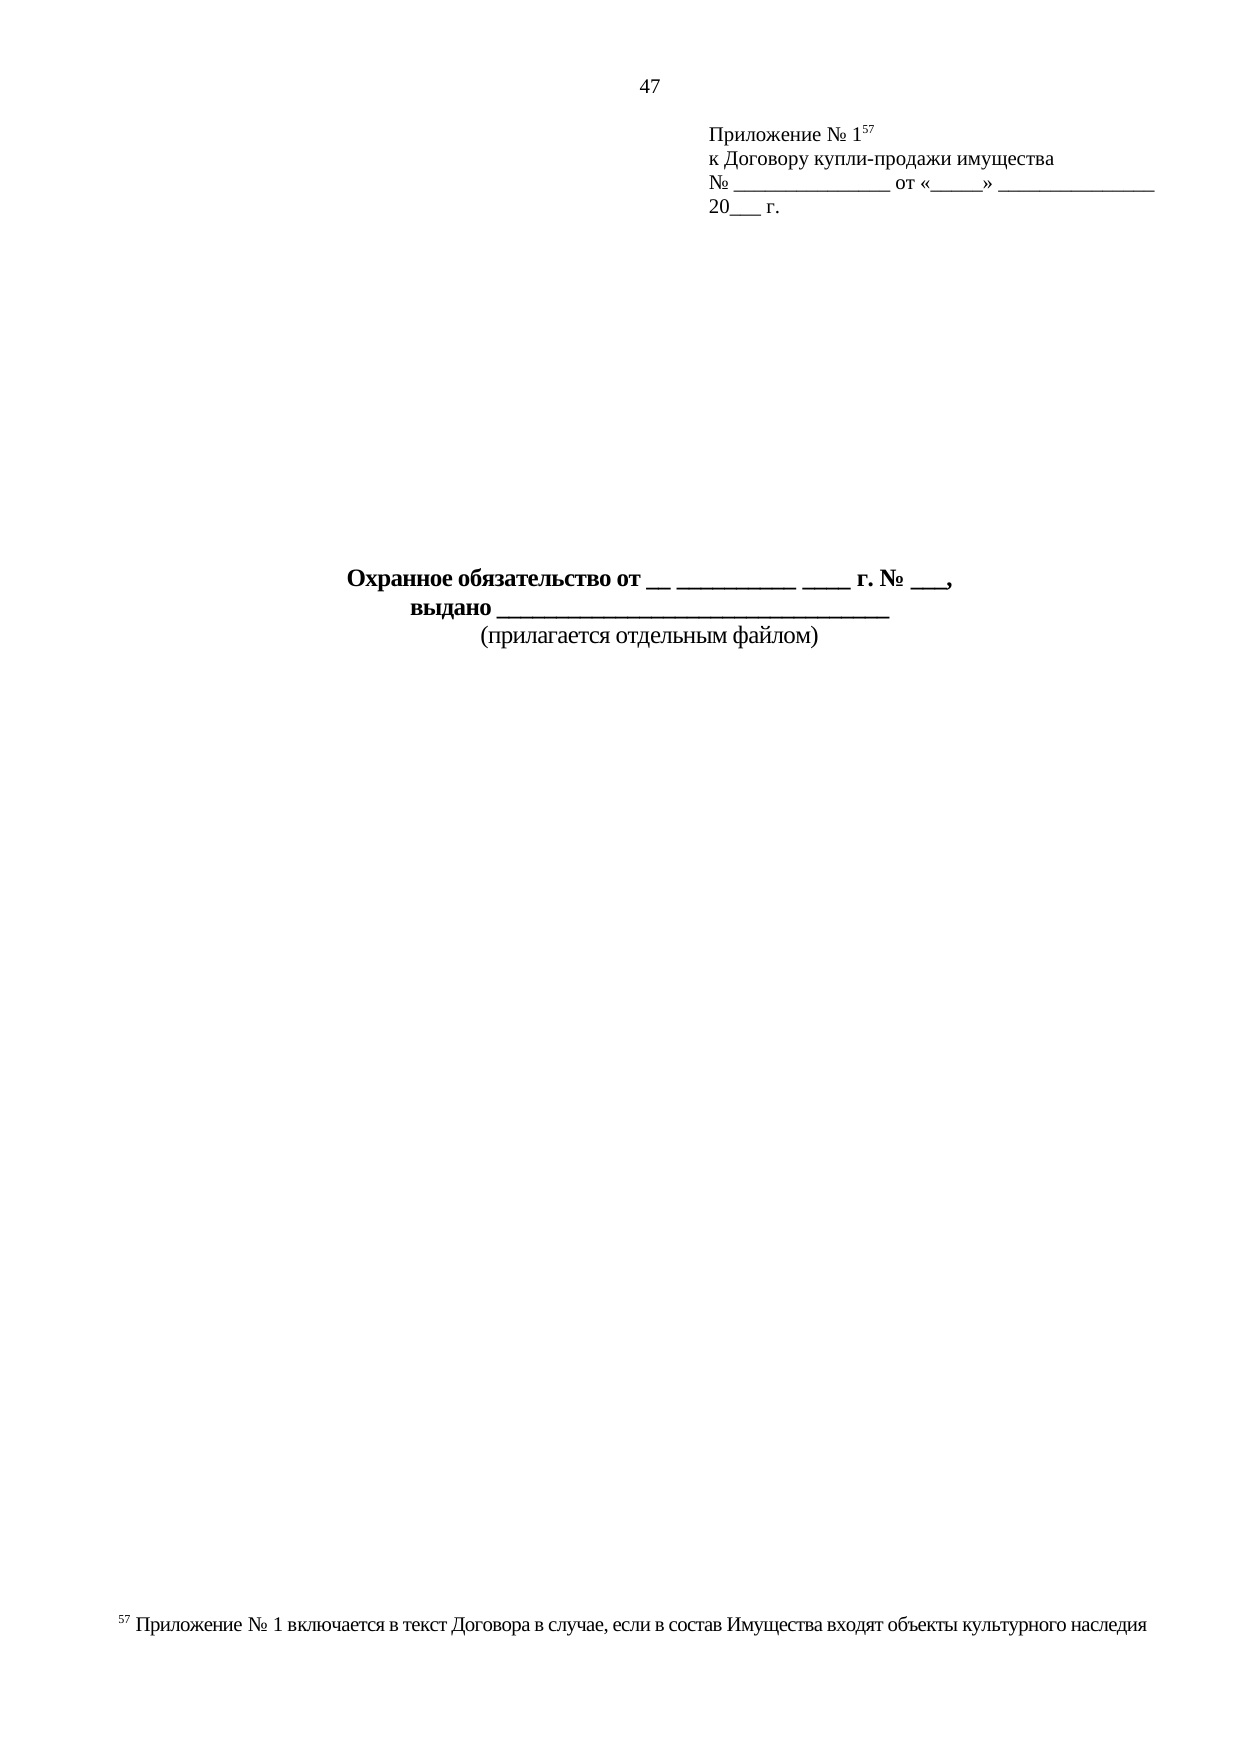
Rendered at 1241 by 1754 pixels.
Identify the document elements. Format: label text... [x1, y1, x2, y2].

text выдано _________________________________ [118, 592, 1181, 621]
text Охранное обязательство от __ __________ ____ г. № ___, [118, 563, 1181, 592]
text (прилагается отдельным файлом) [118, 621, 1181, 649]
text к Договору купли-продажи имущества [709, 146, 1181, 170]
text № _______________ от «_____» _______________ 20___ г. [709, 170, 1181, 218]
text Приложение № 1 [709, 122, 1181, 146]
